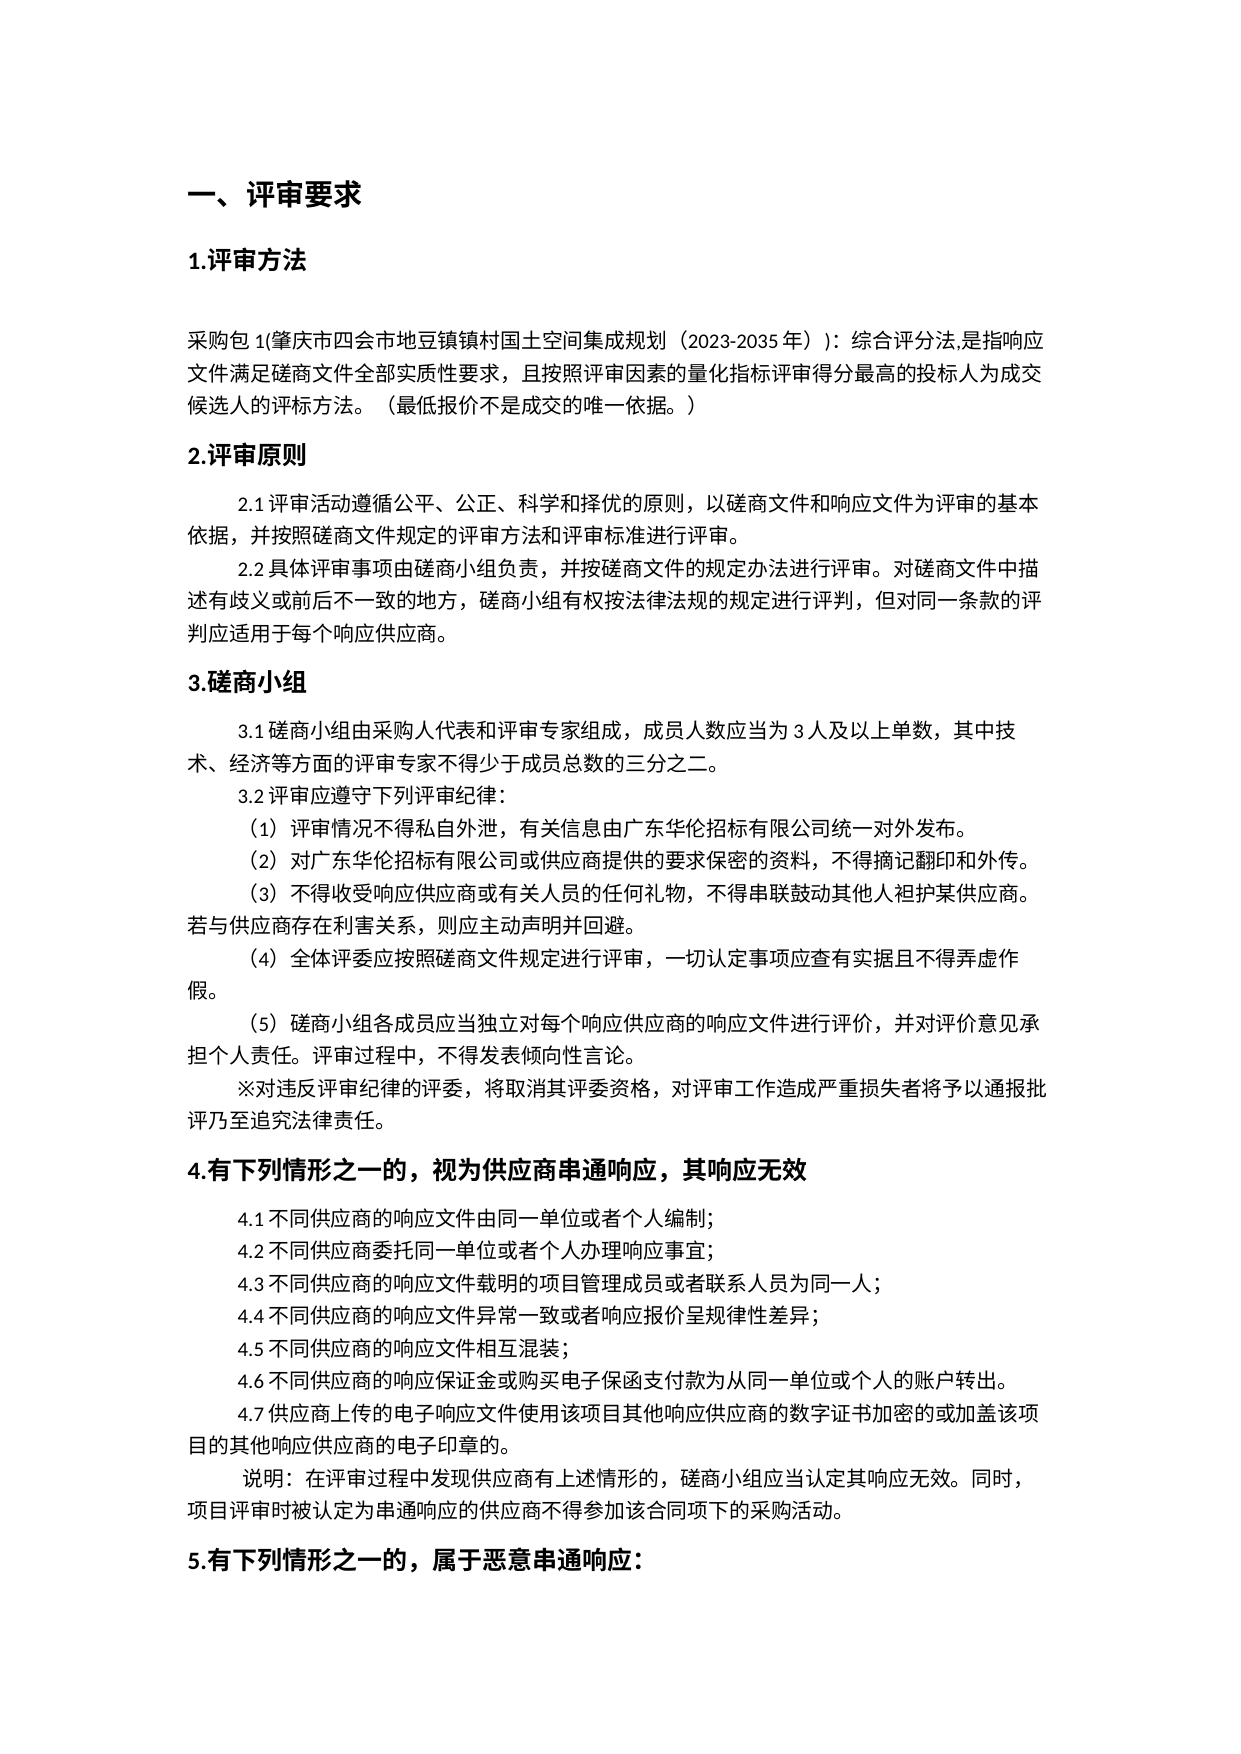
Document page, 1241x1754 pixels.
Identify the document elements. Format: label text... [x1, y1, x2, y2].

text 说明：在评审过程中发现供应商有上述情形的，磋商小组应当认定其响应无效。同时，项目评审时被认定为串通响应的供应商不得参加该合同项下的采购活动。 [187, 1462, 1053, 1527]
text 4.3不同供应商的响应文件载明的项目管理成员或者联系人员为同一人； [187, 1267, 1053, 1299]
text 4.有下列情形之一的，视为供应商串通响应，其响应无效 [187, 1137, 1053, 1202]
text （3）不得收受响应供应商或有关人员的任何礼物，不得串联鼓动其他人袒护某供应商。若与供应商存在利害关系，则应主动声明并回避。 [187, 877, 1053, 942]
text 2.1评审活动遵循公平、公正、科学和择优的原则，以磋商文件和响应文件为评审的基本依据，并按照磋商文件规定的评审方法和评审标准进行评审。 [187, 487, 1053, 552]
text 4.1不同供应商的响应文件由同一单位或者个人编制； [187, 1202, 1053, 1234]
text ※对违反评审纪律的评委，将取消其评委资格，对评审工作造成严重损失者将予以通报批评乃至追究法律责任。 [187, 1072, 1053, 1137]
text 一、评审要求 [187, 162, 1053, 227]
text 2.评审原则 [187, 422, 1053, 487]
text （4）全体评委应按照磋商文件规定进行评审，一切认定事项应查有实据且不得弄虚作假。 [187, 942, 1053, 1007]
text 5.有下列情形之一的，属于恶意串通响应： [187, 1527, 1053, 1592]
text 采购包1(肇庆市四会市地豆镇镇村国土空间集成规划（2023-2035年）)：综合评分法,是指响应文件满足磋商文件全部实质性要求，且按照评审因素的量化指标评审得分最高的投标人为成交候选人的评标方法。（最低报价不是成交的唯一依据。） [187, 324, 1053, 422]
text 4.7供应商上传的电子响应文件使用该项目其他响应供应商的数字证书加密的或加盖该项目的其他响应供应商的电子印章的。 [187, 1397, 1053, 1462]
text 3.2评审应遵守下列评审纪律： [187, 779, 1053, 812]
text 2.2具体评审事项由磋商小组负责，并按磋商文件的规定办法进行评审。对磋商文件中描述有歧义或前后不一致的地方，磋商小组有权按法律法规的规定进行评判，但对同一条款的评判应适用于每个响应供应商。 [187, 552, 1053, 649]
text 1.评审方法 [187, 227, 1053, 292]
text 3.1磋商小组由采购人代表和评审专家组成，成员人数应当为3人及以上单数，其中技术、经济等方面的评审专家不得少于成员总数的三分之二。 [187, 714, 1053, 779]
text 4.4不同供应商的响应文件异常一致或者响应报价呈规律性差异； [187, 1299, 1053, 1332]
text （2）对广东华伦招标有限公司或供应商提供的要求保密的资料，不得摘记翻印和外传。 [187, 844, 1053, 877]
text 4.2不同供应商委托同一单位或者个人办理响应事宜； [187, 1234, 1053, 1267]
text 3.磋商小组 [187, 649, 1053, 714]
text 4.5不同供应商的响应文件相互混装； [187, 1332, 1053, 1364]
text 4.6不同供应商的响应保证金或购买电子保函支付款为从同一单位或个人的账户转出。 [187, 1364, 1053, 1397]
text （5）磋商小组各成员应当独立对每个响应供应商的响应文件进行评价，并对评价意见承担个人责任。评审过程中，不得发表倾向性言论。 [187, 1007, 1053, 1072]
text （1）评审情况不得私自外泄，有关信息由广东华伦招标有限公司统一对外发布。 [187, 812, 1053, 844]
